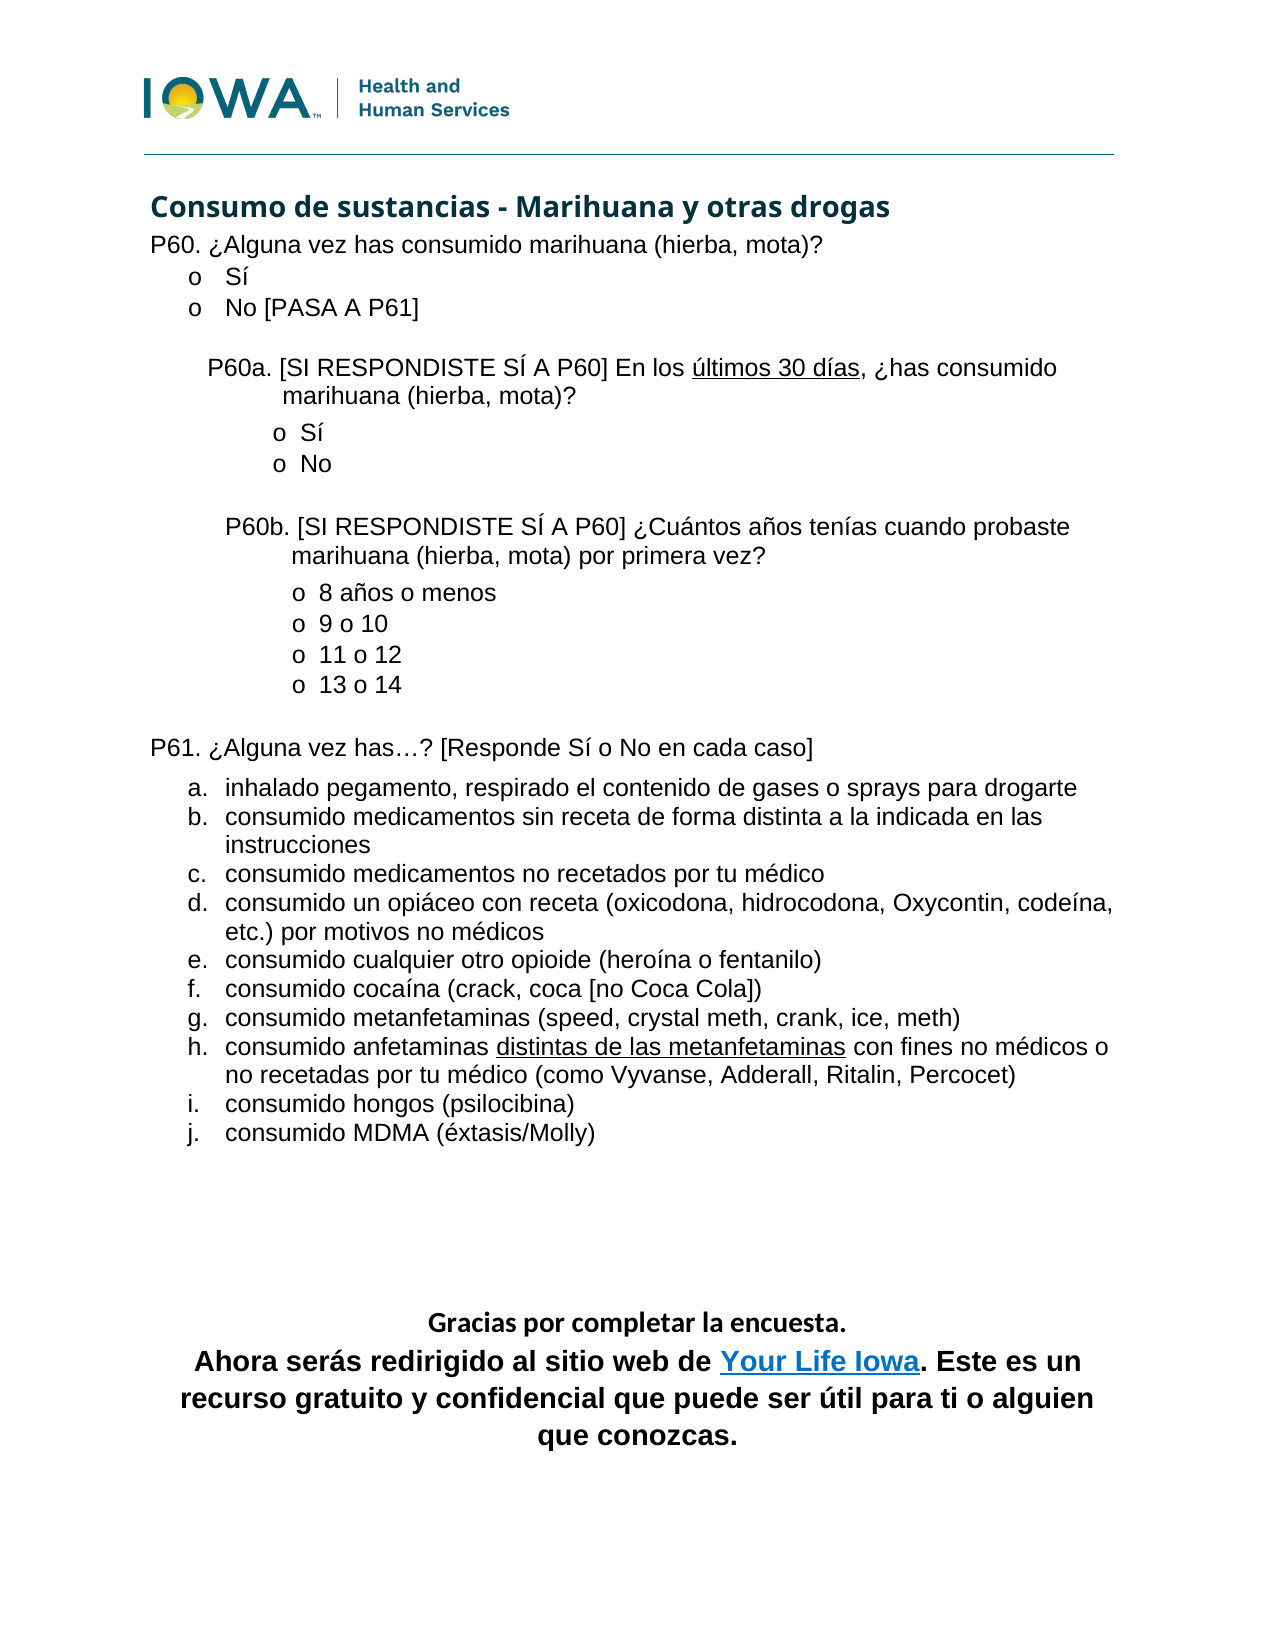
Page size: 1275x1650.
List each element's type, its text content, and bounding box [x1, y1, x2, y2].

list 9 o 10 [291, 609, 1125, 639]
list consumido hongos (psilocibina) [187, 1089, 1125, 1118]
list consumido MDMA (éxtasis/Molly) [187, 1118, 1125, 1147]
list inhalado pegamento, respirado el contenido de gases o sprays para drogarte [187, 773, 1125, 802]
list consumido medicamentos no recetados por tu médico [187, 859, 1125, 888]
list consumido un opiáceo con receta (oxicodona, hidrocodona, Oxycontin, codeína, etc.) por motivos no médicos [187, 888, 1125, 945]
list consumido metanfetaminas (speed, crystal meth, crank, ice, meth) [187, 1003, 1125, 1032]
text P61. ¿Alguna vez has…? [Responde Sí o No en cada caso] [150, 733, 1125, 762]
text P60. ¿Alguna vez has consumido marihuana (hierba, mota)? [150, 230, 1125, 259]
text P60a. [SI RESPONDISTE SÍ A P60] En los últimos 30 días, ¿has consumido marihuana (hierba, mota)? [207, 353, 1125, 410]
list Sí [187, 262, 1125, 293]
list 8 años o menos [291, 578, 1125, 609]
list 13 o 14 [291, 671, 1125, 701]
list No [PASA A P61] [187, 293, 1125, 324]
subtitle Consumo de sustancias - Marihuana y otras drogas [150, 187, 1125, 226]
list consumido medicamentos sin receta de forma distinta a la indicada en las instrucciones [187, 802, 1125, 859]
list No [272, 449, 1125, 480]
text P60b. [SI RESPONDISTE SÍ A P60] ¿Cuántos años tenías cuando probaste marihuana (hierba, mota) por primera vez? [225, 512, 1125, 569]
list consumido anfetaminas distintas de las metanfetaminas con fines no médicos o no recetadas por tu médico (como Vyvanse, Adderall, Ritalin, Percocet) [187, 1032, 1125, 1089]
list Sí [272, 418, 1125, 449]
list consumido cualquier otro opioide (heroína o fentanilo) [187, 945, 1125, 974]
picture [143, 77, 510, 119]
list 11 o 12 [291, 639, 1125, 671]
list consumido cocaína (crack, coca [no Coca Cola]) [187, 974, 1125, 1003]
text Gracias por completar la encuesta. [150, 1304, 1125, 1340]
text Ahora serás redirigido al sitio web de Your Life Iowa. Este es un recurso gratuito y confidencial que puede ser útil para ti o alguien que conozcas. [150, 1344, 1125, 1451]
